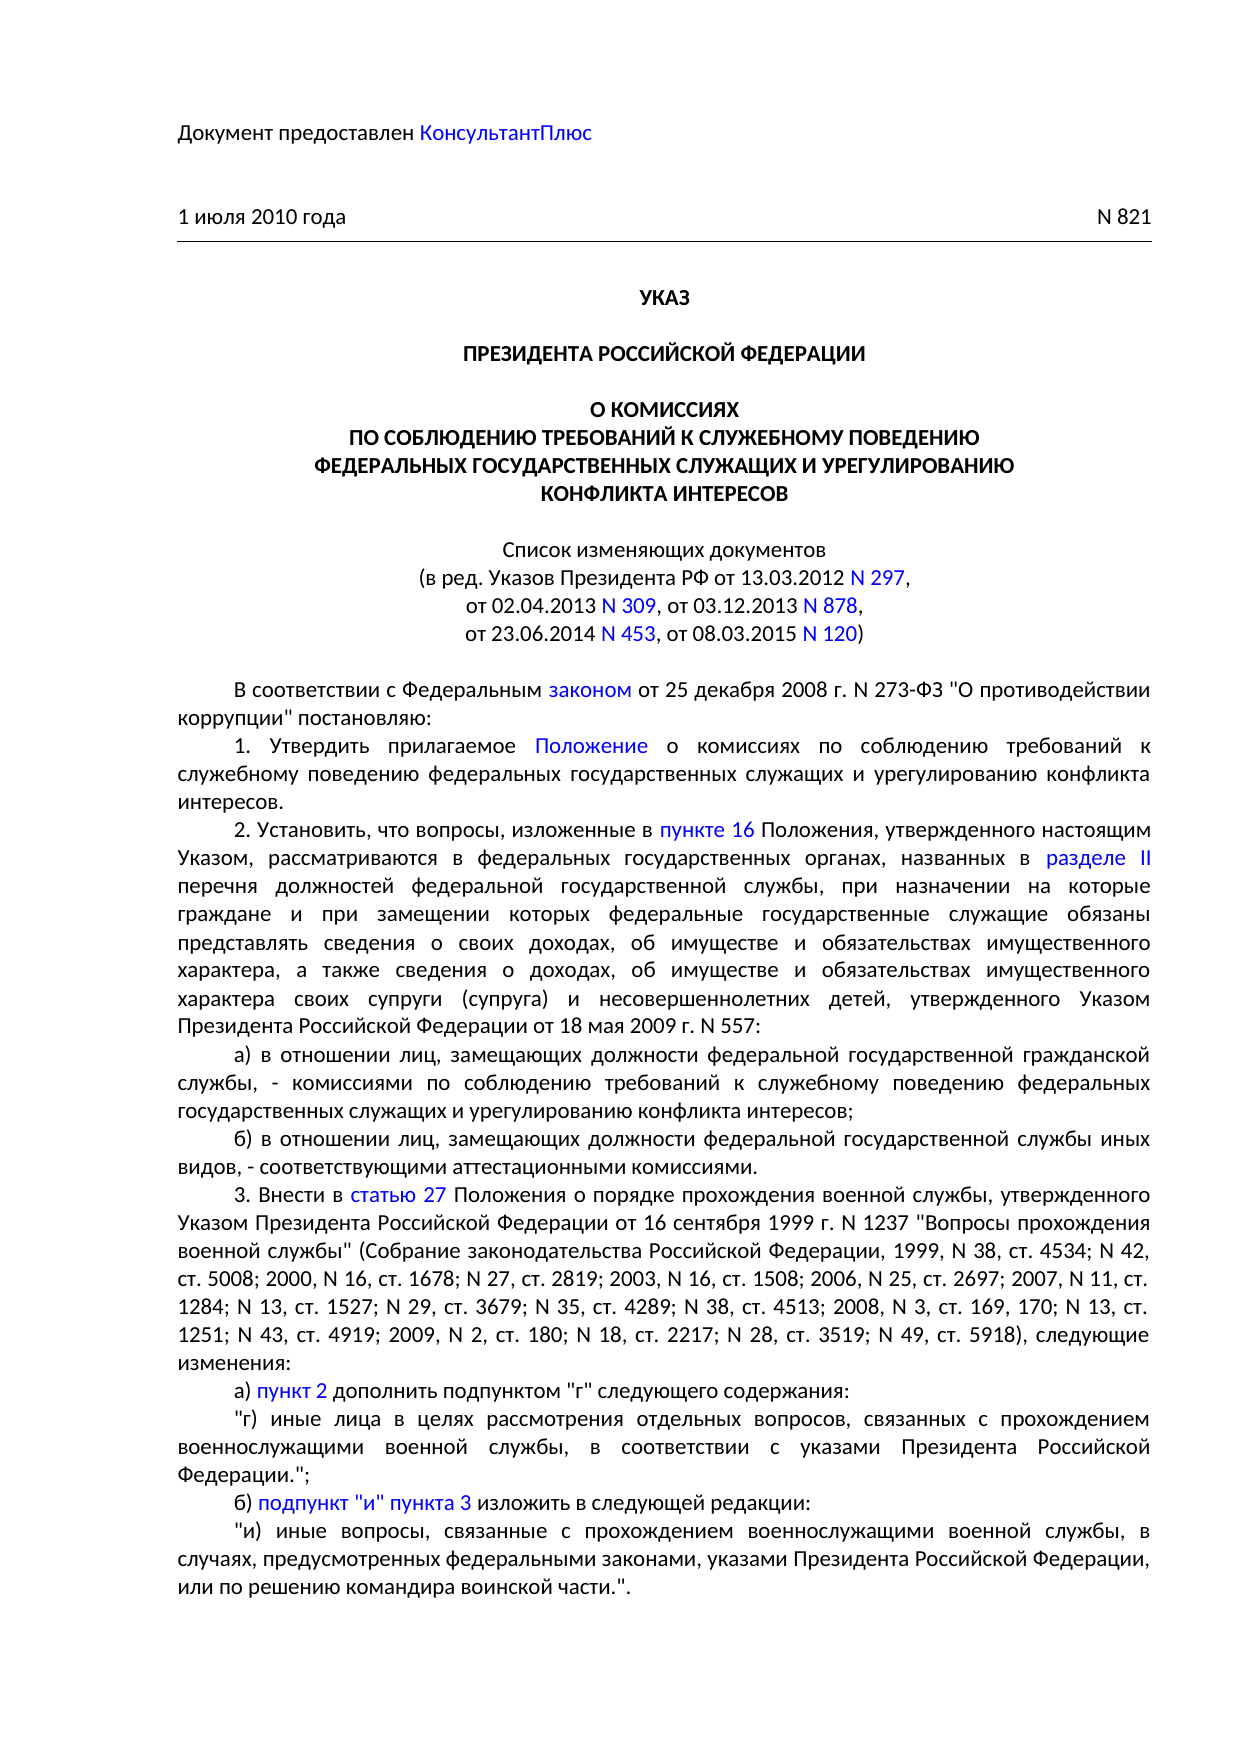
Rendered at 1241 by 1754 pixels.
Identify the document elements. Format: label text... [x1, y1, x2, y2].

text ПРЕЗИДЕНТА РОССИЙСКОЙ ФЕДЕРАЦИИ [177, 339, 1152, 367]
table_header N 821 [664, 202, 1152, 230]
text ФЕДЕРАЛЬНЫХ ГОСУДАРСТВЕННЫХ СЛУЖАЩИХ И УРЕГУЛИРОВАНИЮ [177, 451, 1152, 479]
text б) подпункт "и" пункта 3 изложить в следующей редакции: [177, 1488, 1152, 1516]
text а) пункт 2 дополнить подпунктом "г" следующего содержания: [177, 1376, 1152, 1404]
text от 23.06.2014 N 453, от 08.03.2015 N 120) [177, 619, 1152, 647]
table_header 1 июля 2010 года [177, 202, 664, 230]
text 3. Внести в статью 27 Положения о порядке прохождения военной службы, утвержденного Указом Президента Российской Федерации от 16 сентября 1999 г. N 1237 "Вопросы прохождения военной службы" (Собрание законодательства Российской Федерации, 1999, N 38, ст. 4534; N 42, ст. 5008; 2000, N 16, ст. 1678; N 27, ст. 2819; 2003, N 16, ст. 1508; 2006, N 25, ст. 2697; 2007, N 11, ст. 1284; N 13, ст. 1527; N 29, ст. 3679; N 35, ст. 4289; N 38, ст. 4513; 2008, N 3, ст. 169, 170; N 13, ст. 1251; N 43, ст. 4919; 2009, N 2, ст. 180; N 18, ст. 2217; N 28, ст. 3519; N 49, ст. 5918), следующие изменения: [177, 1180, 1152, 1376]
text УКАЗ [177, 283, 1152, 311]
text а) в отношении лиц, замещающих должности федеральной государственной гражданской службы, - комиссиями по соблюдению требований к служебному поведению федеральных государственных служащих и урегулированию конфликта интересов; [177, 1040, 1152, 1124]
text Список изменяющих документов [177, 535, 1152, 563]
text 1. Утвердить прилагаемое Положение о комиссиях по соблюдению требований к служебному поведению федеральных государственных служащих и урегулированию конфликта интересов. [177, 731, 1152, 816]
text О КОМИССИЯХ [177, 395, 1152, 423]
text В соответствии с Федеральным законом от 25 декабря 2008 г. N 273-ФЗ "О противодействии коррупции" постановляю: [177, 675, 1152, 731]
text (в ред. Указов Президента РФ от 13.03.2012 N 297, [177, 563, 1152, 591]
text 2. Установить, что вопросы, изложенные в пункте 16 Положения, утвержденного настоящим Указом, рассматриваются в федеральных государственных органах, названных в разделе II перечня должностей федеральной государственной службы, при назначении на которые граждане и при замещении которых федеральные государственные служащие обязаны представлять сведения о своих доходах, об имуществе и обязательствах имущественного характера, а также сведения о доходах, об имуществе и обязательствах имущественного характера своих супруги (супруга) и несовершеннолетних детей, утвержденного Указом Президента Российской Федерации от 18 мая 2009 г. N 557: [177, 816, 1152, 1040]
text "и) иные вопросы, связанные с прохождением военнослужащими военной службы, в случаях, предусмотренных федеральными законами, указами Президента Российской Федерации, или по решению командира воинской части.". [177, 1516, 1152, 1600]
text КОНФЛИКТА ИНТЕРЕСОВ [177, 479, 1152, 507]
text Документ предоставлен КонсультантПлюс [177, 118, 1152, 174]
text от 02.04.2013 N 309, от 03.12.2013 N 878, [177, 591, 1152, 619]
text "г) иные лица в целях рассмотрения отдельных вопросов, связанных с прохождением военнослужащими военной службы, в соответствии с указами Президента Российской Федерации."; [177, 1404, 1152, 1488]
text б) в отношении лиц, замещающих должности федеральной государственной службы иных видов, - соответствующими аттестационными комиссиями. [177, 1124, 1152, 1180]
text ПО СОБЛЮДЕНИЮ ТРЕБОВАНИЙ К СЛУЖЕБНОМУ ПОВЕДЕНИЮ [177, 423, 1152, 451]
